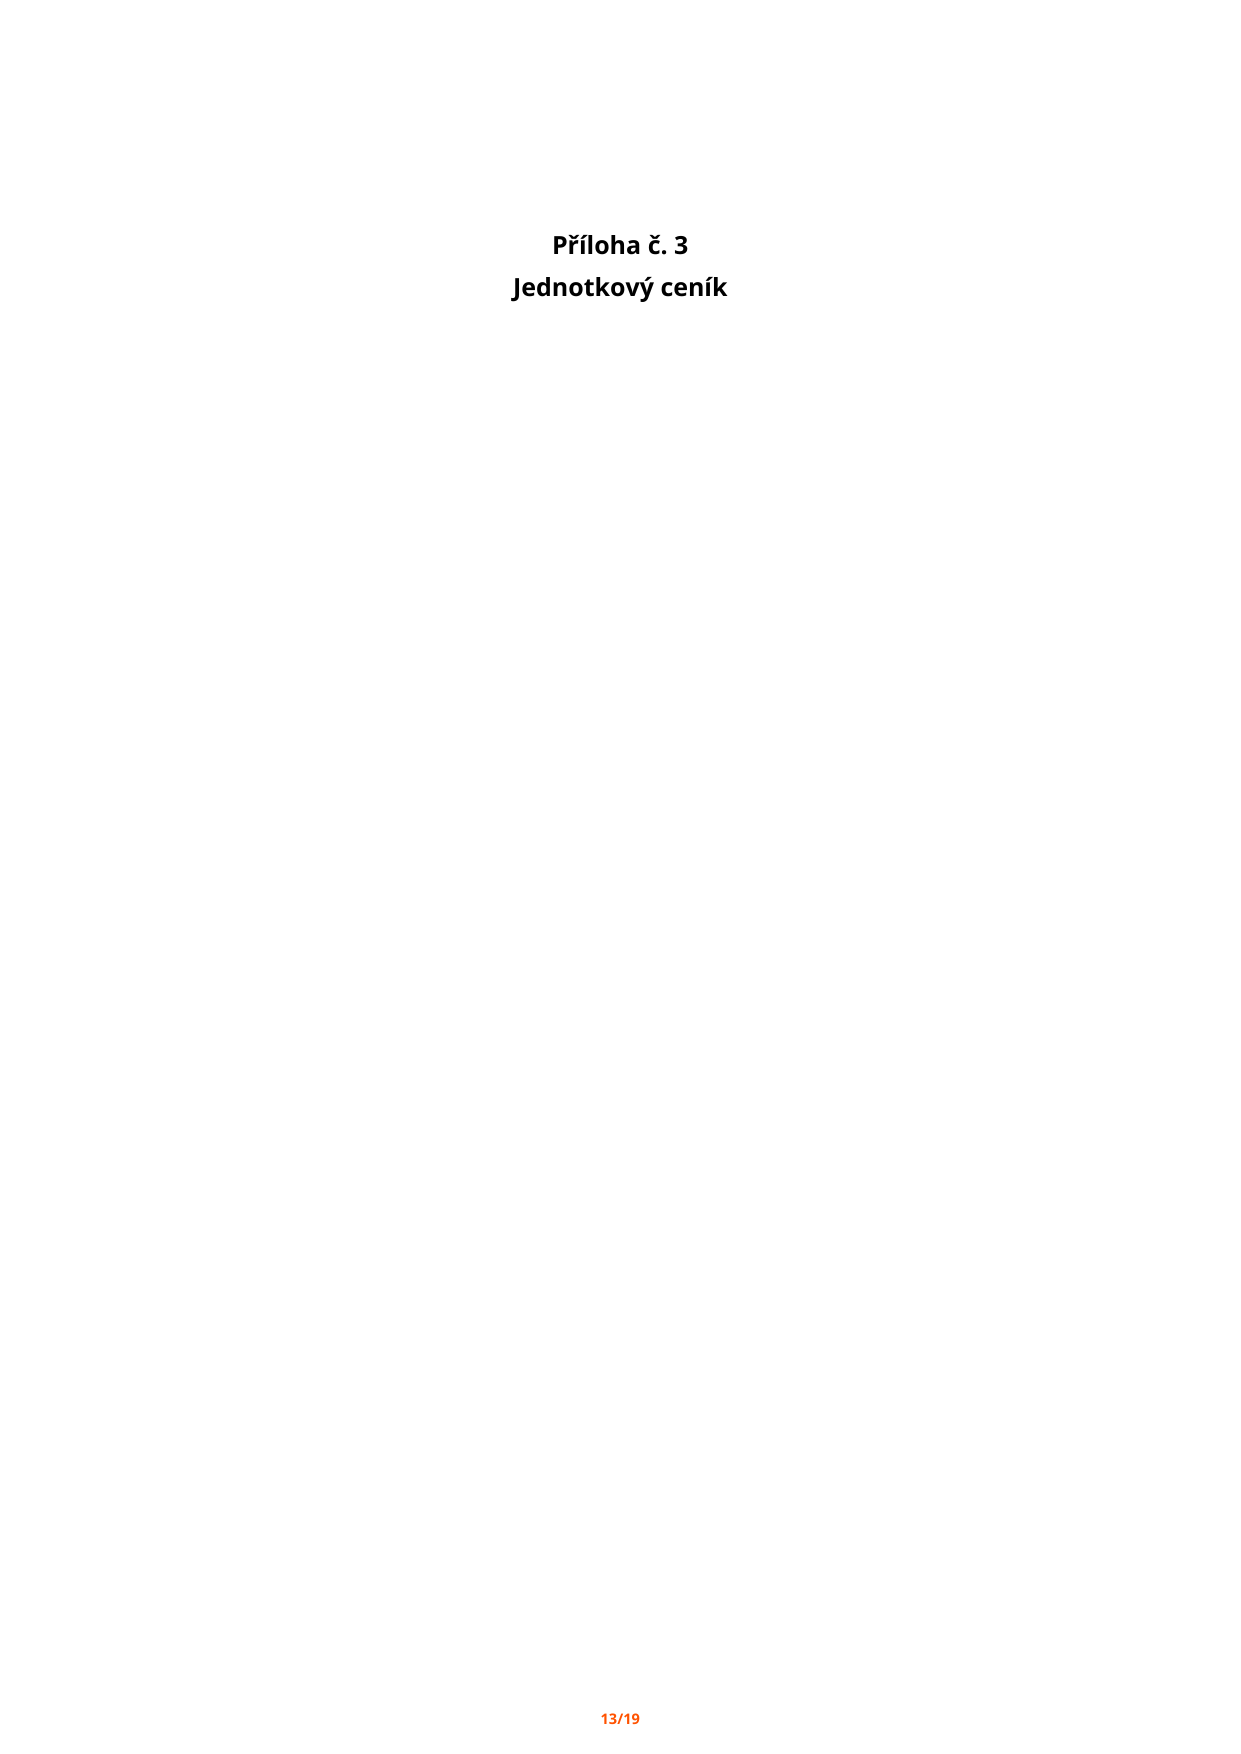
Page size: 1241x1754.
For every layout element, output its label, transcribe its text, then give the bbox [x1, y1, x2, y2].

text Jednotkový ceník [148, 273, 1093, 302]
text Příloha č. 3 [148, 231, 1093, 260]
